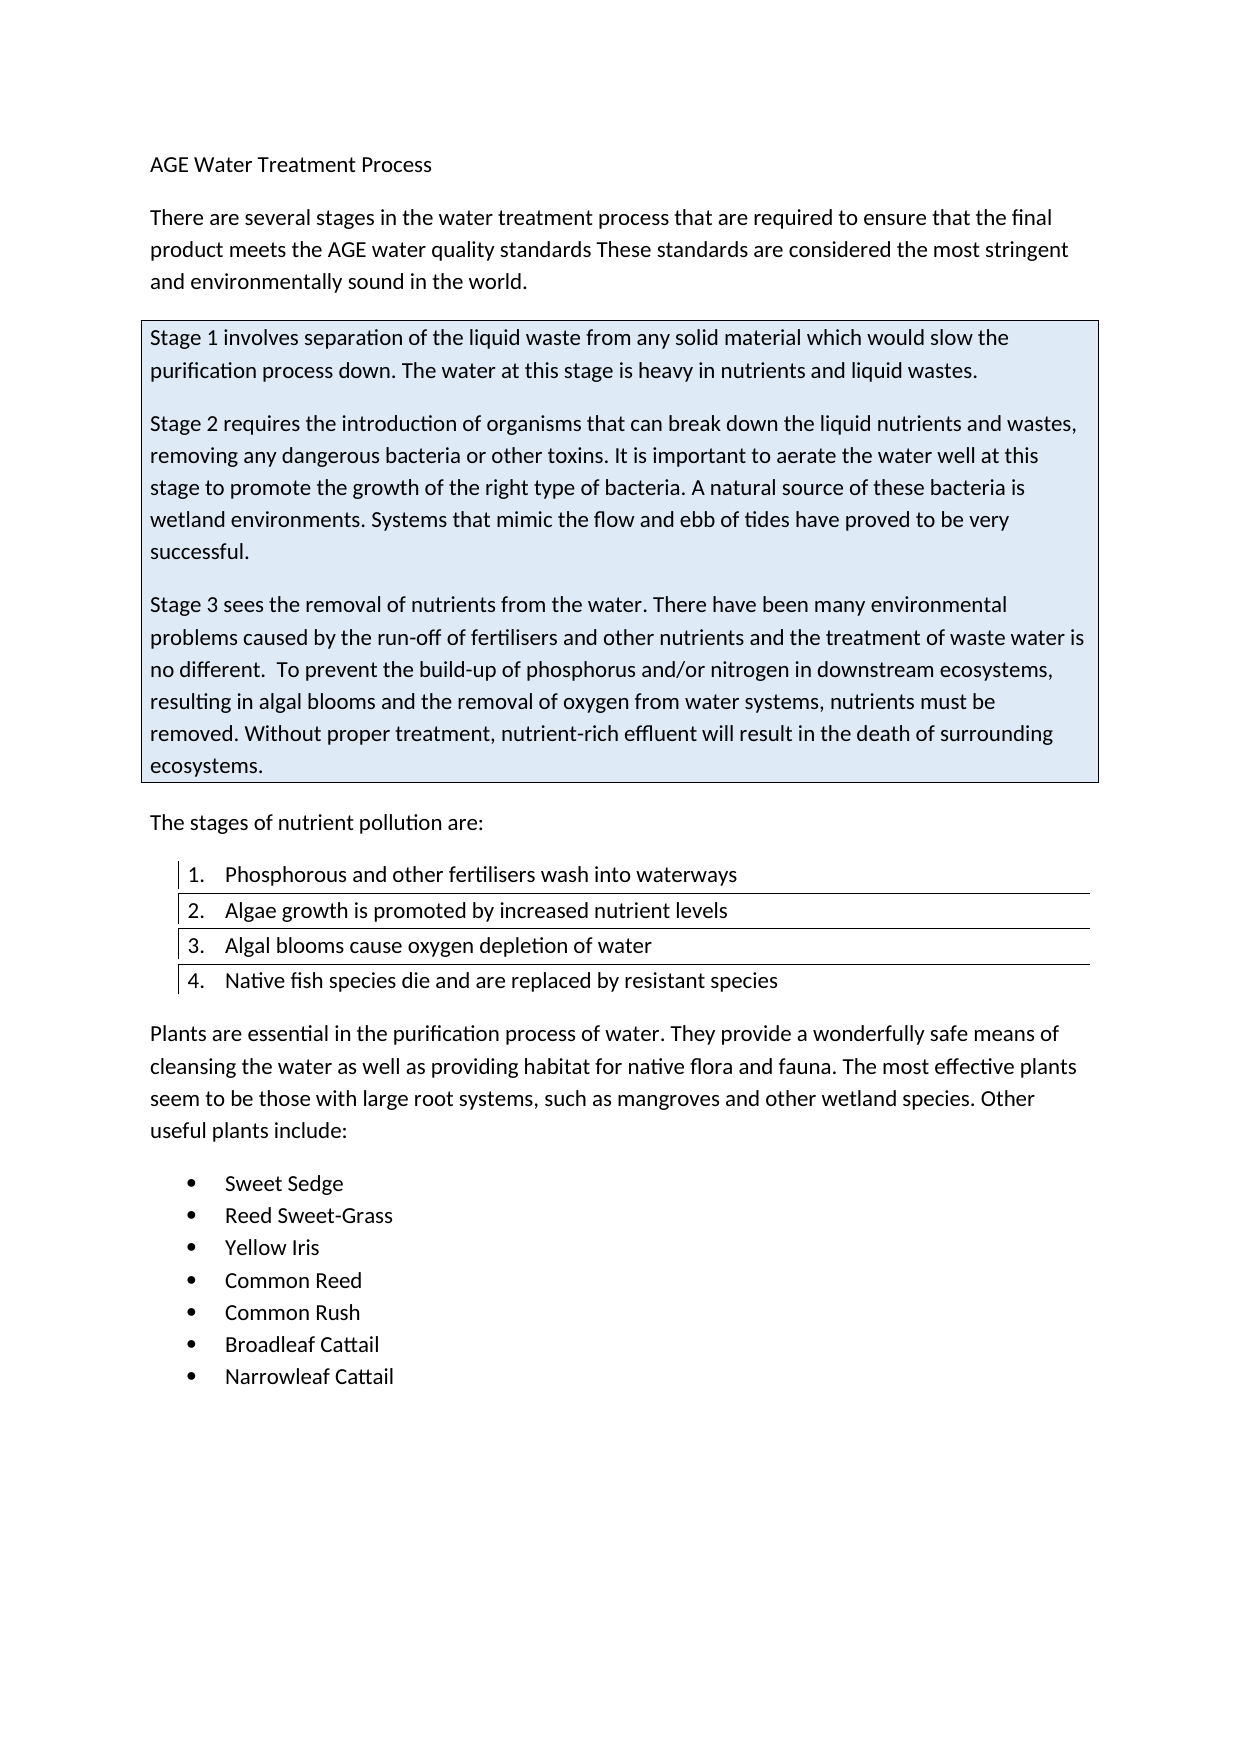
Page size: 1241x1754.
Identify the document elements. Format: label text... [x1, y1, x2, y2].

list Yellow Iris [187, 1233, 1090, 1262]
text Stage 3 sees the removal of nutrients from the water. There have been many environmental problems caused by the run-off of fertilisers and other nutrients and the treatment of waste water is no different. To prevent the build-up of phosphorus and/or nitrogen in downstream ecosystems, resulting in algal blooms and the removal of oxygen from water systems, nutrients must be removed. Without proper treatment, nutrient-rich effluent will result in the death of surrounding ecosystems. [142, 587, 1098, 782]
text Stage 2 requires the introduction of organisms that can break down the liquid nutrients and wastes, removing any dangerous bacteria or other toxins. It is important to aerate the water well at this stage to promote the growth of the right type of bacteria. A natural source of these bacteria is wetland environments. Systems that mimic the flow and ebb of tides have proved to be very successful. [142, 406, 1098, 566]
list Broadleaf Cattail [187, 1330, 1090, 1358]
list Phosphorous and other fertilisers wash into waterways [179, 861, 1090, 889]
text Plants are essential in the purification process of water. They provide a wonderfully safe means of cleansing the water as well as providing habitat for native flora and fauna. The most effective plants seem to be those with large root systems, such as mangroves and other wetland species. Other useful plants include: [150, 1019, 1090, 1144]
text AGE Water Treatment Process [150, 150, 1090, 178]
list Reed Sweet-Grass [187, 1201, 1090, 1229]
text The stages of nutrient pollution are: [150, 808, 1090, 836]
list Algal blooms cause oxygen depletion of water [179, 929, 1090, 959]
text Stage 1 involves separation of the liquid waste from any solid material which would slow the purification process down. The water at this stage is heavy in nutrients and liquid wastes. [142, 321, 1098, 384]
text There are several stages in the water treatment process that are required to ensure that the final product meets the AGE water quality standards These standards are considered the most stringent and environmentally sound in the world. [150, 203, 1090, 295]
list Common Reed [187, 1266, 1090, 1294]
list Sweet Sedge [187, 1169, 1090, 1197]
list Native fish species die and are replaced by resistant species [179, 965, 1090, 994]
list Common Rush [187, 1298, 1090, 1326]
list Algae growth is promoted by increased nutrient levels [179, 894, 1090, 924]
list Narrowleaf Cattail [187, 1362, 1090, 1390]
